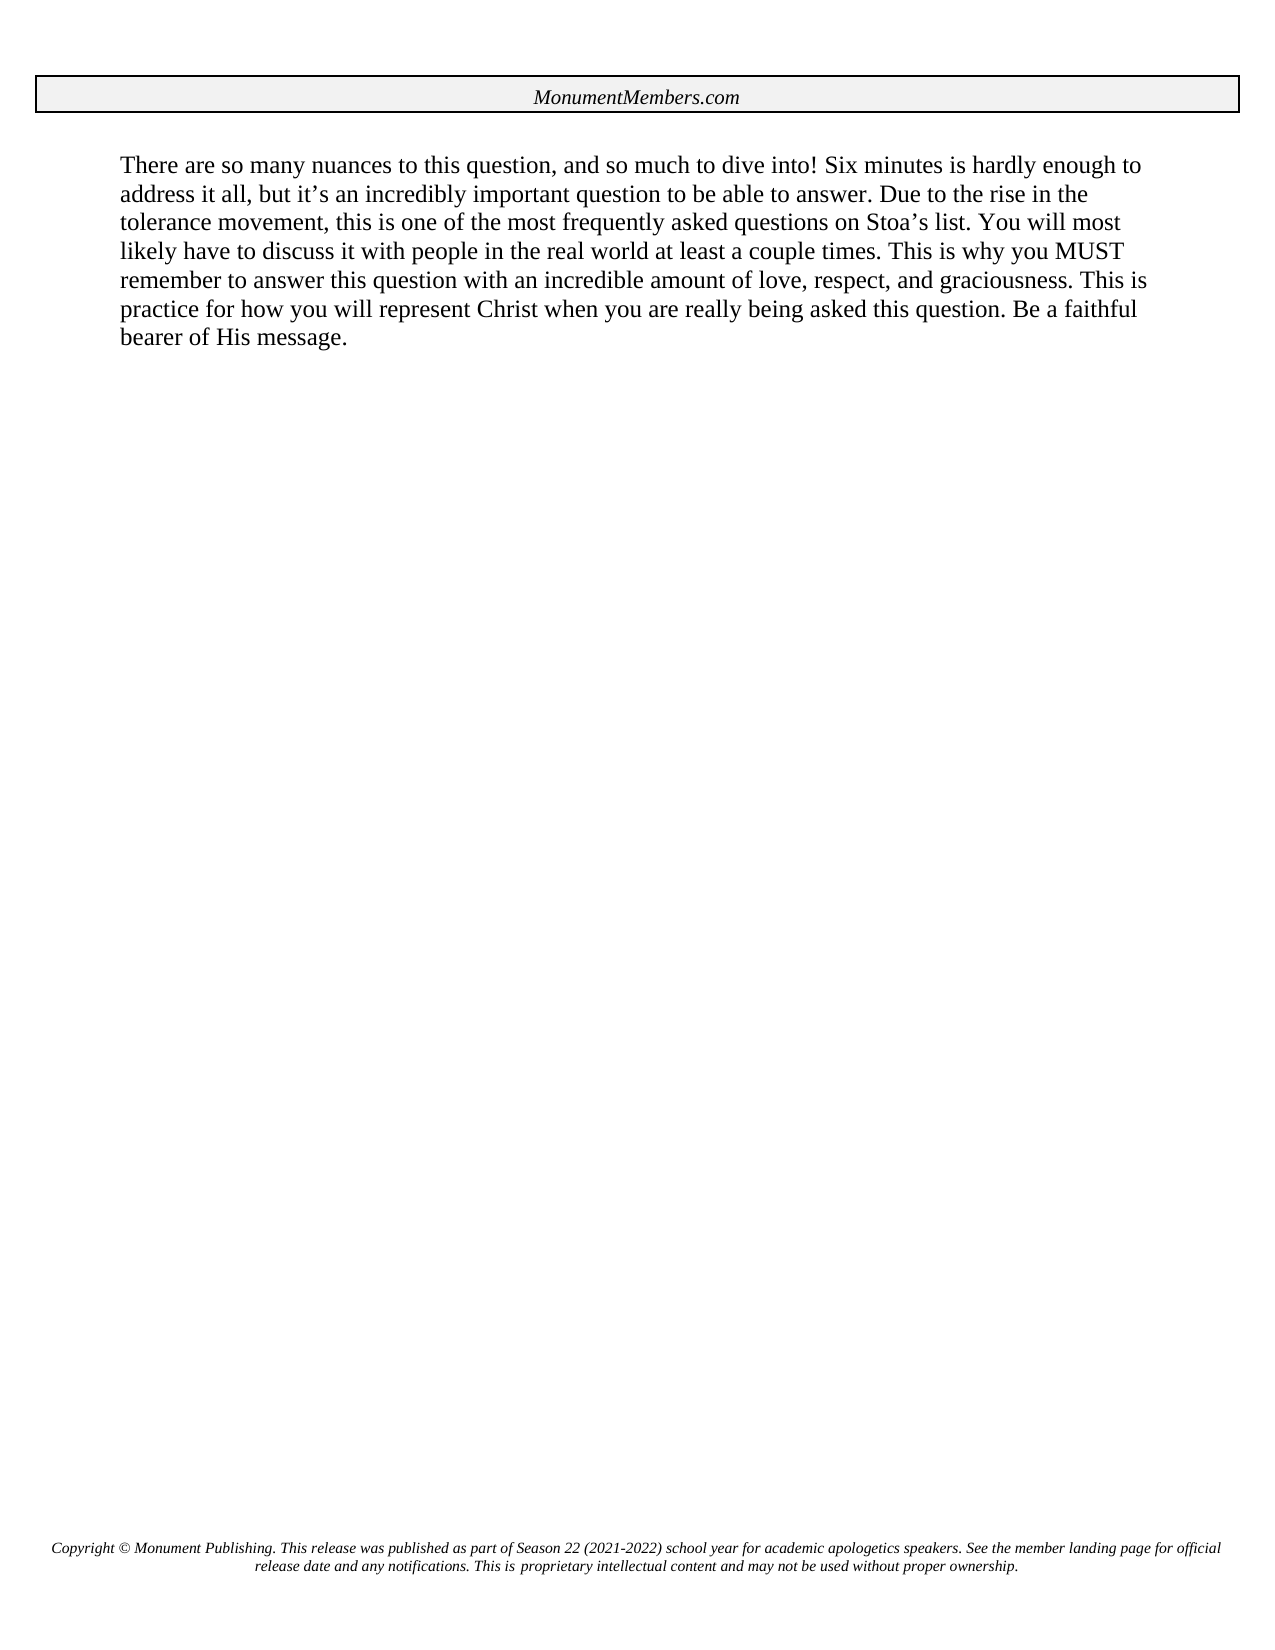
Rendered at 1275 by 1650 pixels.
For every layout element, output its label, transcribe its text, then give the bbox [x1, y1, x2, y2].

list There are so many nuances to this question, and so much to dive into! Six minutes is hardly enough to address it all, but it’s an incredibly important question to be able to answer. Due to the rise in the tolerance movement, this is one of the most frequently asked questions on Stoa’s list. You will most likely have to discuss it with people in the real world at least a couple times. This is why you MUST remember to answer this question with an incredible amount of love, respect, and graciousness. This is practice for how you will represent Christ when you are really being asked this question. Be a faithful bearer of His message. [120, 150, 1155, 351]
